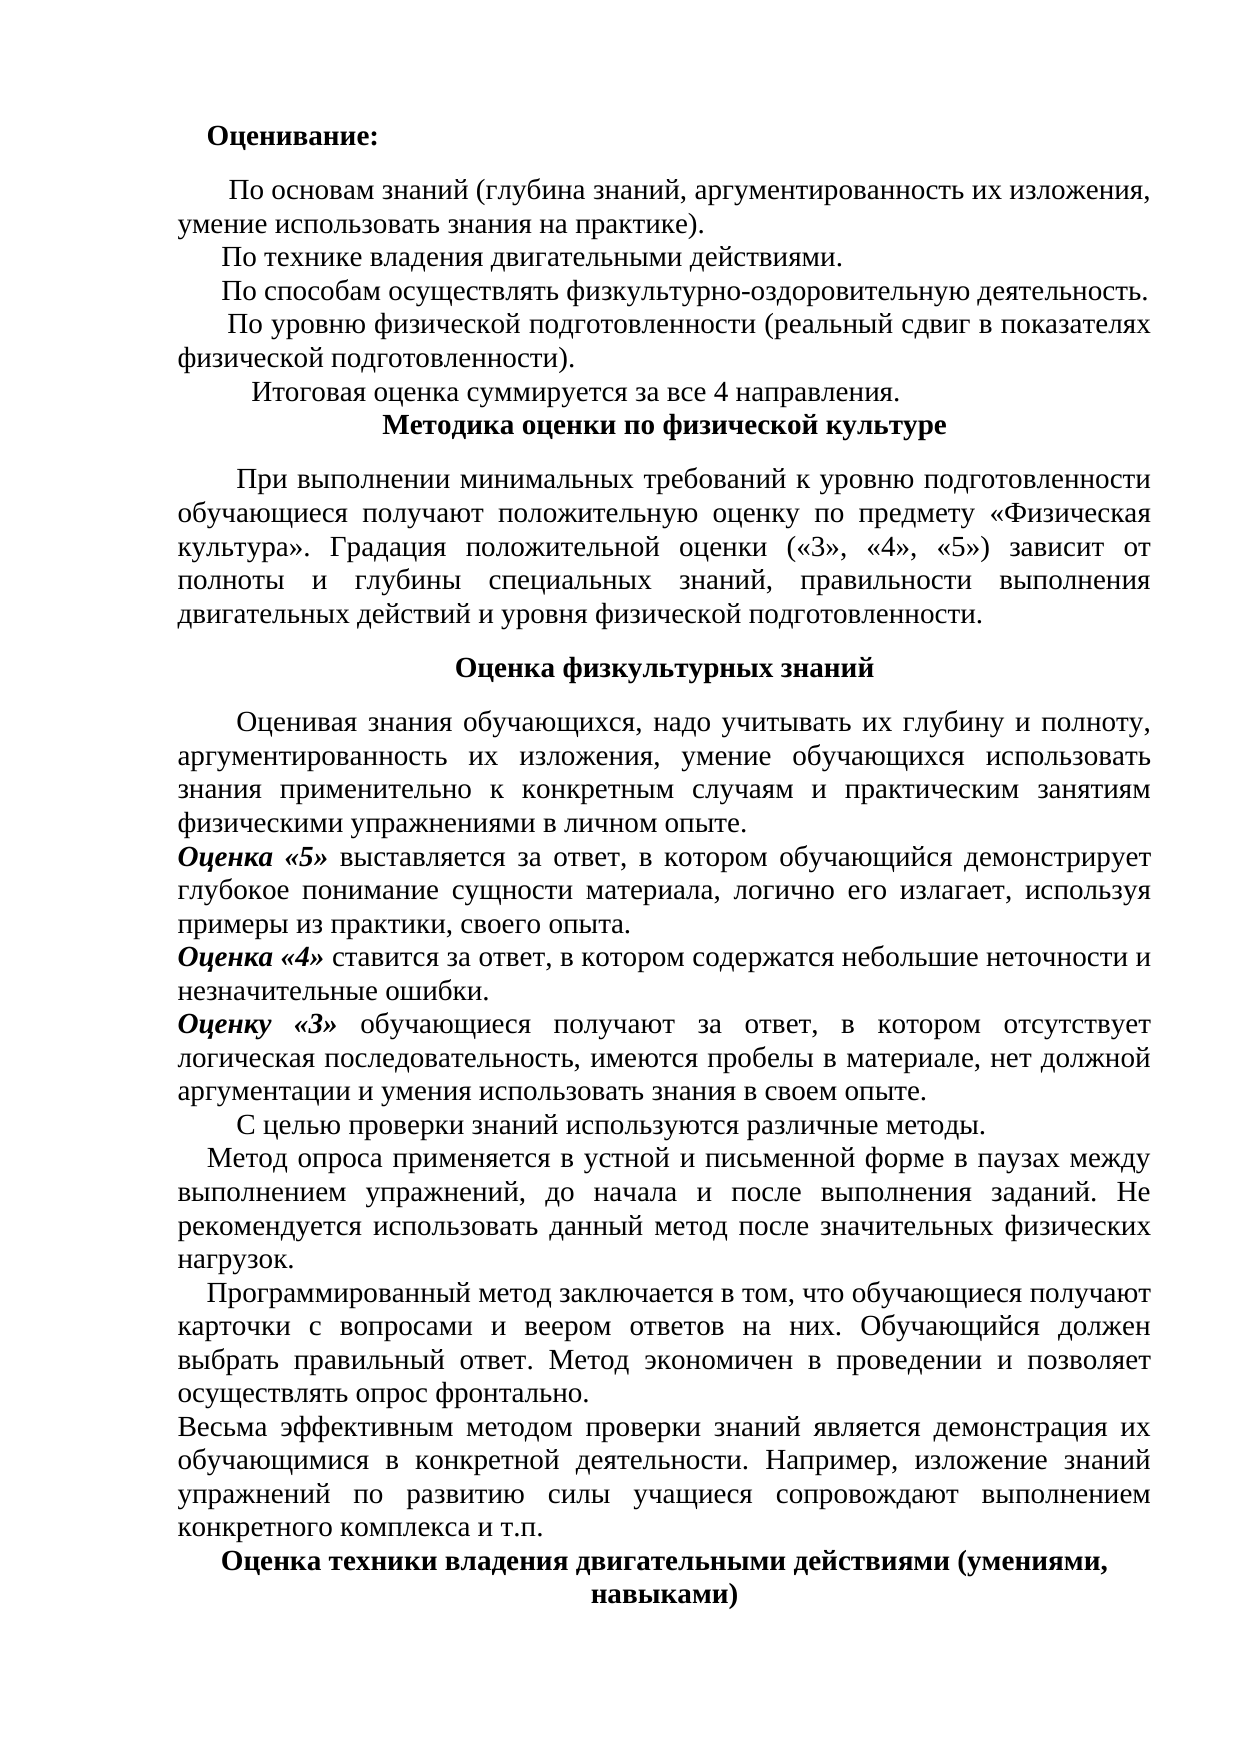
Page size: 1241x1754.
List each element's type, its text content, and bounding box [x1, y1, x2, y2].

text Методика оценки по физической культуре [177, 407, 1152, 441]
text Оценка «5» выставляется за ответ, в котором обучающийся демонстрирует глубокое понимание сущности материала, логично его излагает, используя примеры из практики, своего опыта. [177, 839, 1152, 939]
text С целью проверки знаний используются различные методы. [177, 1107, 1152, 1141]
text При выполнении минимальных требований к уровню подготовленности обучающиеся получают положительную оценку по предмету «Физическая культура». Градация положительной оценки («3», «4», «5») зависит от полноты и глубины специальных знаний, правильности выполнения двигательных действий и уровня физической подготовленности. [177, 462, 1152, 629]
text Программированный метод заключается в том, что обучающиеся получают карточки с вопросами и веером ответов на них. Обучающийся должен выбрать правильный ответ. Метод экономичен в проведении и позволяет осуществлять опрос фронтально. [177, 1275, 1152, 1409]
text Оценка техники владения двигательными действиями (умениями, навыками) [177, 1543, 1152, 1610]
text По технике владения двигательными действиями. [177, 239, 1152, 273]
text По основам знаний (глубина знаний, аргументированность их изложения, умение использовать знания на практике). [140, 172, 1152, 239]
text По уровню физической подготовленности (реальный сдвиг в показателях физической подготовленности). [177, 307, 1152, 374]
text Оценивая знания обучающихся, надо учитывать их глубину и полноту, аргументированность их изложения, умение обучающихся использовать знания применительно к конкретным случаям и практическим занятиям физическими упражнениями в личном опыте. [177, 704, 1152, 839]
text По способам осуществлять физкультурно-оздоровительную деятельность. [177, 273, 1152, 307]
text Оценивание: [177, 118, 1152, 152]
text Оценку «3» обучающиеся получают за ответ, в котором отсутствует логическая последовательность, имеются пробелы в материале, нет должной аргументации и умения использовать знания в своем опыте. [177, 1006, 1152, 1107]
text Оценка «4» ставится за ответ, в котором содержатся небольшие неточности и незначительные ошибки. [177, 939, 1152, 1006]
text Весьма эффективным методом проверки знаний является демонстрация их обучающимися в конкретной деятельности. Например, изложение знаний упражнений по развитию силы учащиеся сопровождают выполнением конкретного комплекса и т.п. [177, 1409, 1152, 1543]
text Оценка физкультурных знаний [177, 650, 1152, 684]
text Итоговая оценка суммируется за все 4 направления. [177, 374, 1152, 407]
text Метод опроса применяется в устной и письменной форме в паузах между выполнением упражнений, до начала и после выполнения заданий. Не рекомендуется использовать данный метод после значительных физических нагрузок. [177, 1141, 1152, 1275]
